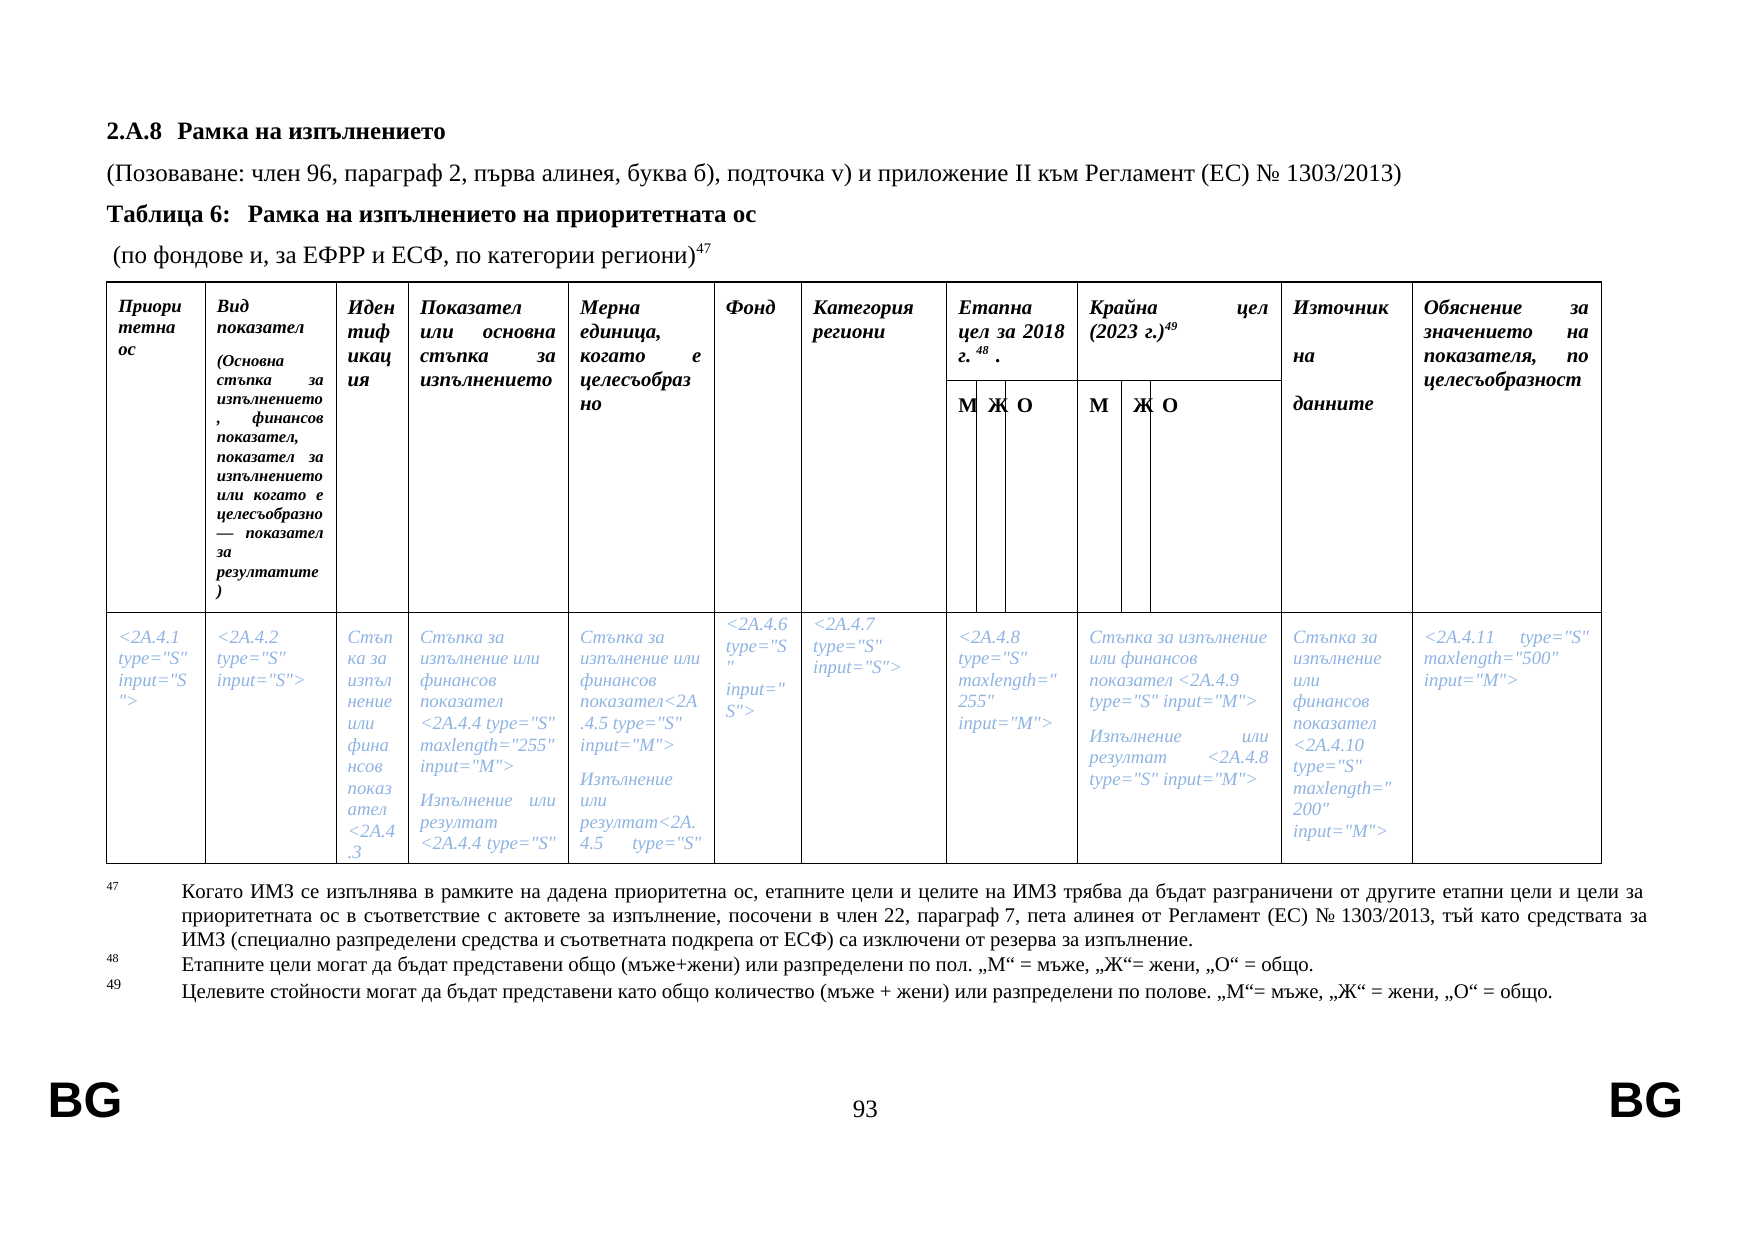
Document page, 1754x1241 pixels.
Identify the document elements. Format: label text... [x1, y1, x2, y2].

table_header Приоритетна ос [107, 283, 205, 612]
table_header Идентификация [337, 283, 408, 612]
table_cell <2A.4.11 type="S" maxlength="500" input="M"> [1413, 613, 1601, 863]
table_header Категория региони [802, 283, 946, 612]
table_cell О [1006, 381, 1077, 612]
table_header Фонд [715, 283, 801, 612]
text 2.А.8 Рамка на изпълнението [106, 116, 1648, 145]
table_cell <2A.4.2 type="S" input="S"> [206, 613, 336, 863]
table_cell <2A.4.7 type="S" input="S"> [802, 613, 946, 863]
table_cell О [1151, 381, 1281, 612]
table_cell Ж [1122, 381, 1150, 612]
table_header Етапна цел за 2018 г. . [947, 283, 1077, 379]
table_cell Стъпка за изпълнение или финансов показател <2A.4.4 type="S" maxlength="255" input="M"> Изпълнение или резултат <2A.4.4 type="S" input="G" or “M”> [409, 613, 568, 863]
table_cell Стъпка за изпълнение или финансов показател <2A.4.3 type="S" maxlength="5" input="M"> Изпълнение или резултат<2A.4.3 type="S" input="S"> [337, 613, 408, 863]
table_header Мерна единица, когато е целесъобразно [569, 283, 714, 612]
table_header Вид показател (Основна стъпка за изпълнението, финансов показател, показател за изпълнението или когато е целесъобразно — показател за резултатите) [206, 283, 336, 612]
text (Позоваване: член 96, параграф 2, първа алинея, буква б), подточка v) и приложение II към Регламент (EС) № 1303/2013) [106, 158, 1648, 186]
table_header Крайна цел (2023 г.) [1078, 283, 1281, 379]
text Таблица 6: Рамка на изпълнението на приоритетната ос [106, 199, 1648, 228]
table_cell M [1078, 381, 1121, 612]
table_cell Стъпка за изпълнение или финансов показател <2A.4.10 type="S" maxlength="200" input="M"> Изпълнение или резултат <2A.4.10 type="S" input=“M”> [1282, 613, 1412, 863]
table_cell М [947, 381, 976, 612]
table_header Източник на данните [1282, 283, 1412, 612]
table_cell <2A.4.1 type="S" input="S"> [107, 613, 205, 863]
table_cell <2A.4.6 type="S" input="S"> [715, 613, 801, 863]
title (по фондове и, за ЕФРР и ЕСФ, по категории региони) [106, 240, 1648, 269]
table_cell Ж [977, 381, 1005, 612]
table_header Обяснение за значението на показателя, по целесъобразност [1413, 283, 1601, 612]
table_header Показател или основна стъпка за изпълнението [409, 283, 568, 612]
table_cell Стъпка за изпълнение или финансов показател <2A.4.9 type="S" input="M"> Изпълнение или резултат <2A.4.8 type="S" input="M"> [1078, 613, 1281, 863]
table_cell <2A.4.8 type="S" maxlength="255" input="M"> [947, 613, 1077, 863]
table_cell Стъпка за изпълнение или финансов показател<2A.4.5 type="S" input="M"> Изпълнение или резултат<2A.4.5 type="S" input="G" or “M”> [569, 613, 714, 863]
